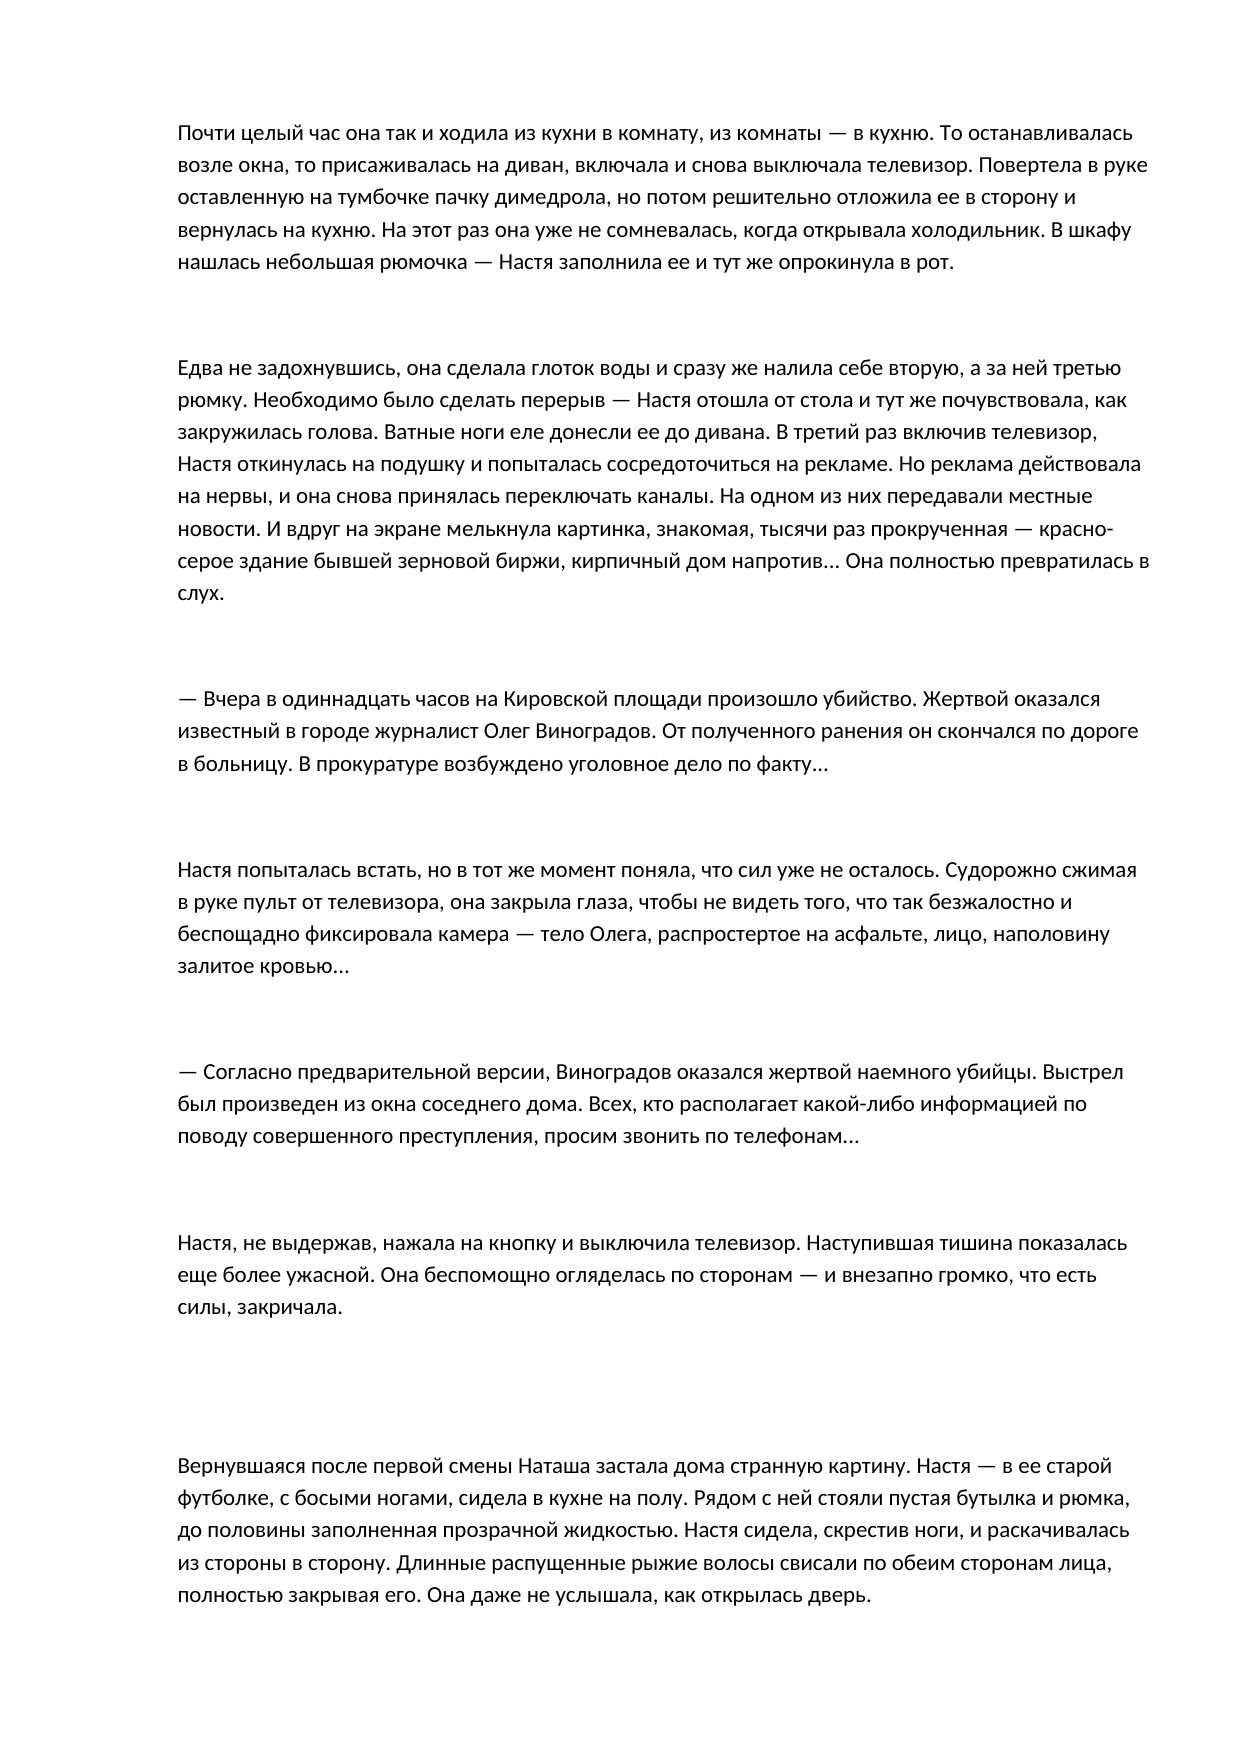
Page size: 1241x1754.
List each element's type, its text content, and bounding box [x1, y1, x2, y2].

text — Согласно предварительной версии, Виноградов оказался жертвой наемного убийцы. Выстрел был произведен из окна соседнего дома. Всех, кто располагает какой-либо информацией по поводу совершенного преступления, просим звонить по телефонам... [177, 1057, 1152, 1150]
text Настя попыталась встать, но в тот же момент поняла, что сил уже не осталось. Судорожно сжимая в руке пульт от телевизора, она закрыла глаза, чтобы не видеть того, что так безжалостно и беспощадно фиксировала камера — тело Олега, распростертое на асфальте, лицо, наполовину залитое кровью... [177, 855, 1152, 979]
text Почти целый час она так и ходила из кухни в комнату, из комнаты — в кухню. То останавливалась возле окна, то присаживалась на диван, включала и снова выключала телевизор. Повертела в руке оставленную на тумбочке пачку димедрола, но потом решительно отложила ее в сторону и вернулась на кухню. На этот раз она уже не сомневалась, когда открывала холодильник. В шкафу нашлась небольшая рюмочка — Настя заполнила ее и тут же опрокинула в рот. [177, 118, 1152, 275]
text Едва не задохнувшись, она сделала глоток воды и сразу же налила себе вторую, а за ней третью рюмку. Необходимо было сделать перерыв — Настя отошла от стола и тут же почувствовала, как закружилась голова. Ватные ноги еле донесли ее до дивана. В третий раз включив телевизор, Настя откинулась на подушку и попыталась сосредоточиться на рекламе. Но реклама действовала на нервы, и она снова принялась переключать каналы. На одном из них передавали местные новости. И вдруг на экране мелькнула картинка, знакомая, тысячи раз прокрученная — красно-серое здание бывшей зерновой биржи, кирпичный дом напротив... Она полностью превратилась в слух. [177, 353, 1152, 606]
text Настя, не выдержав, нажала на кнопку и выключила телевизор. Наступившая тишина показалась еще более ужасной. Она беспомощно огляделась по сторонам — и внезапно громко, что есть силы, закричала. [177, 1228, 1152, 1320]
text Вернувшаяся после первой смены Наташа застала дома странную картину. Настя — в ее старой футболке, с босыми ногами, сидела в кухне на полу. Рядом с ней стояли пустая бутылка и рюмка, до половины заполненная прозрачной жидкостью. Настя сидела, скрестив ноги, и раскачивалась из стороны в сторону. Длинные распущенные рыжие волосы свисали по обеим сторонам лица, полностью закрывая его. Она даже не услышала, как открылась дверь. [177, 1451, 1152, 1608]
text — Вчера в одиннадцать часов на Кировской площади произошло убийство. Жертвой оказался известный в городе журналист Олег Виноградов. От полученного ранения он скончался по дороге в больницу. В прокуратуре возбуждено уголовное дело по факту... [177, 684, 1152, 777]
